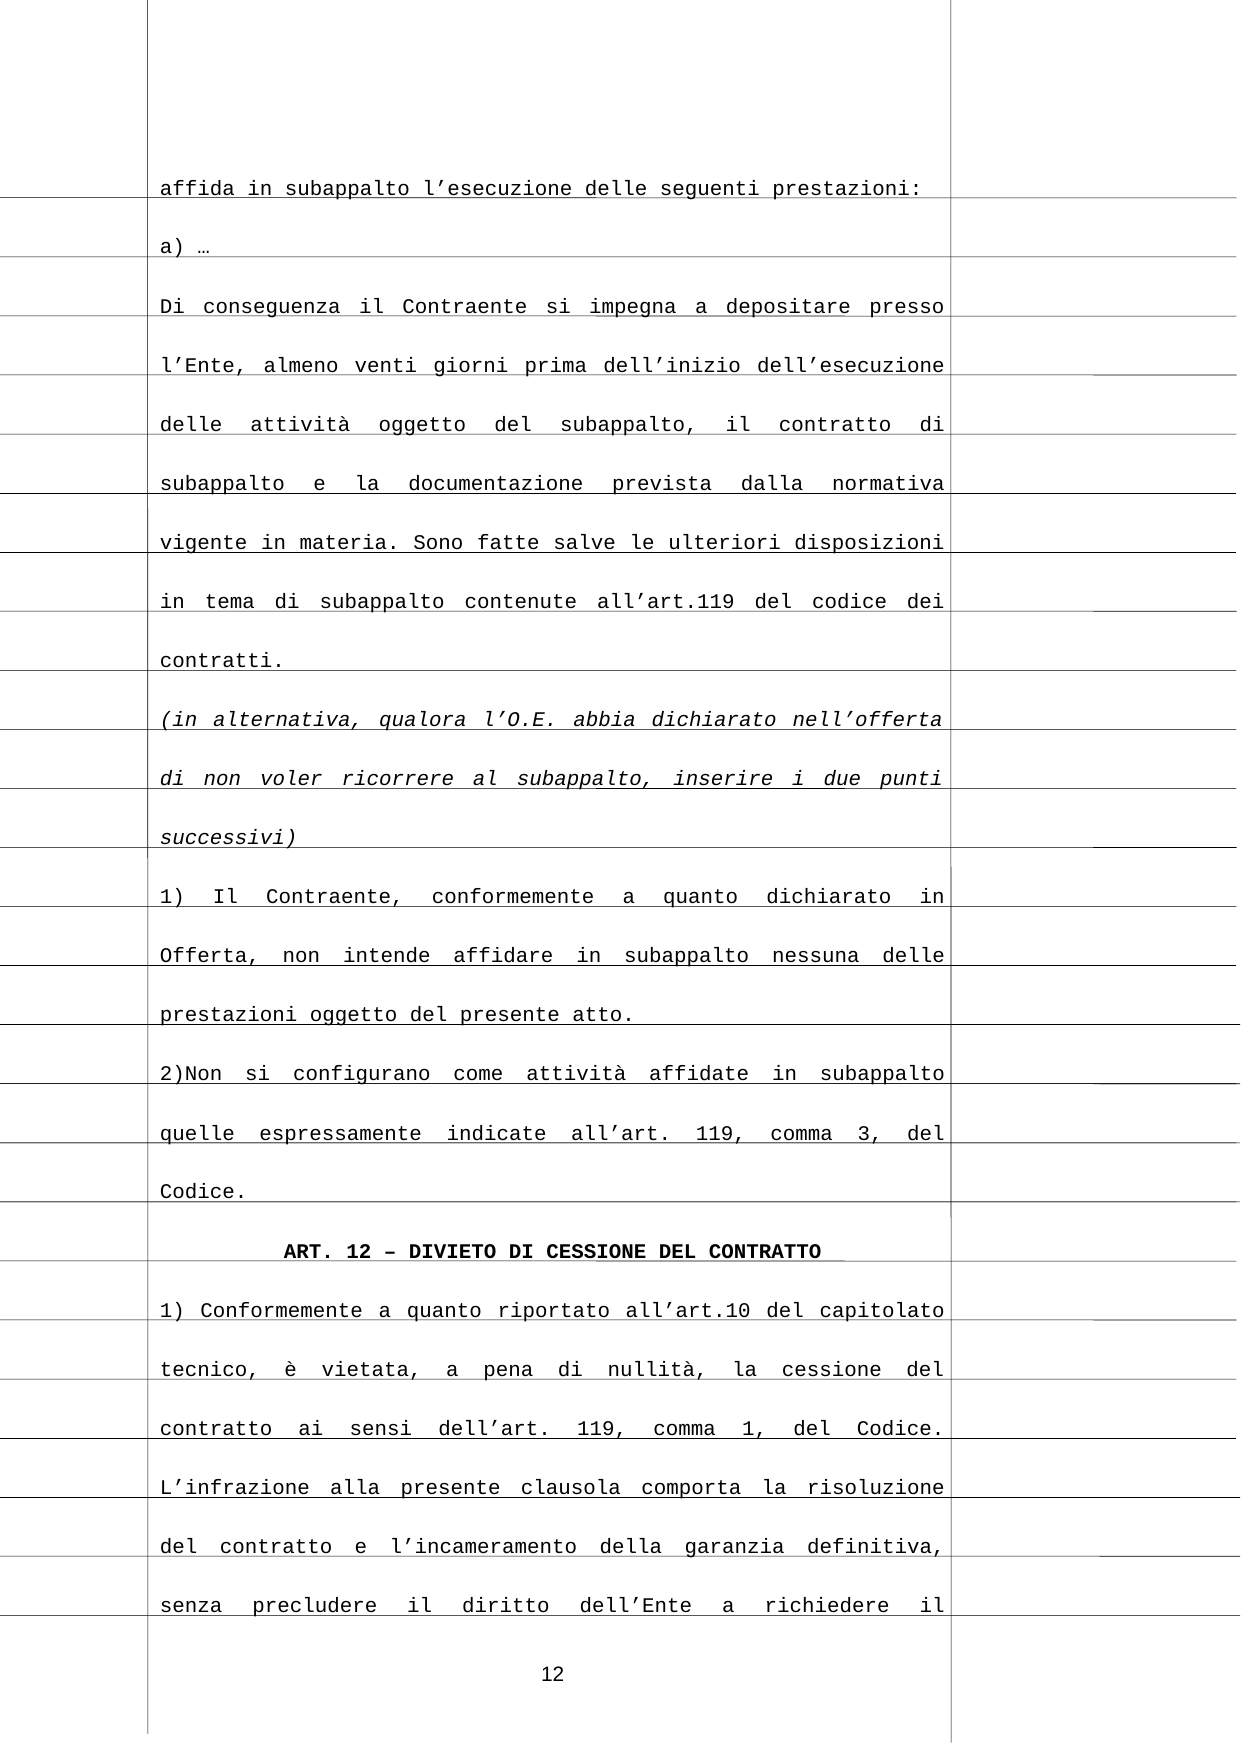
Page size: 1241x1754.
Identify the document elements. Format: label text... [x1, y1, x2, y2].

list a) … [159, 207, 945, 266]
subtitle ART. 12 – DIVIETO DI CESSIONE DEL CONTRATTO [159, 1211, 945, 1270]
text 1) Il Contraente, conformemente a quanto dichiarato in Offerta, non intende affidare in subappalto nessuna delle prestazioni oggetto del presente atto. [159, 856, 945, 1034]
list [159, 1270, 945, 1624]
list (in alternativa, qualora l’O.E. abbia dichiarato nell’offerta di non voler ricorrere al subappalto, inserire i due punti successivi) [159, 679, 945, 856]
text 2)Non si configurano come attività affidate in subappalto quelle espressamente indicate all’art. 119, comma 3, del Codice. [159, 1034, 945, 1211]
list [159, 148, 945, 207]
list Di conseguenza il Contraente si impegna a depositare presso l’Ente, almeno venti giorni prima dell’inizio dell’esecuzione delle attività oggetto del subappalto, il contratto di subappalto e la documentazione prevista dalla normativa vigente in materia. Sono fatte salve le ulteriori disposizioni in tema di subappalto contenute all’art.119 del codice dei contratti. [159, 266, 945, 679]
